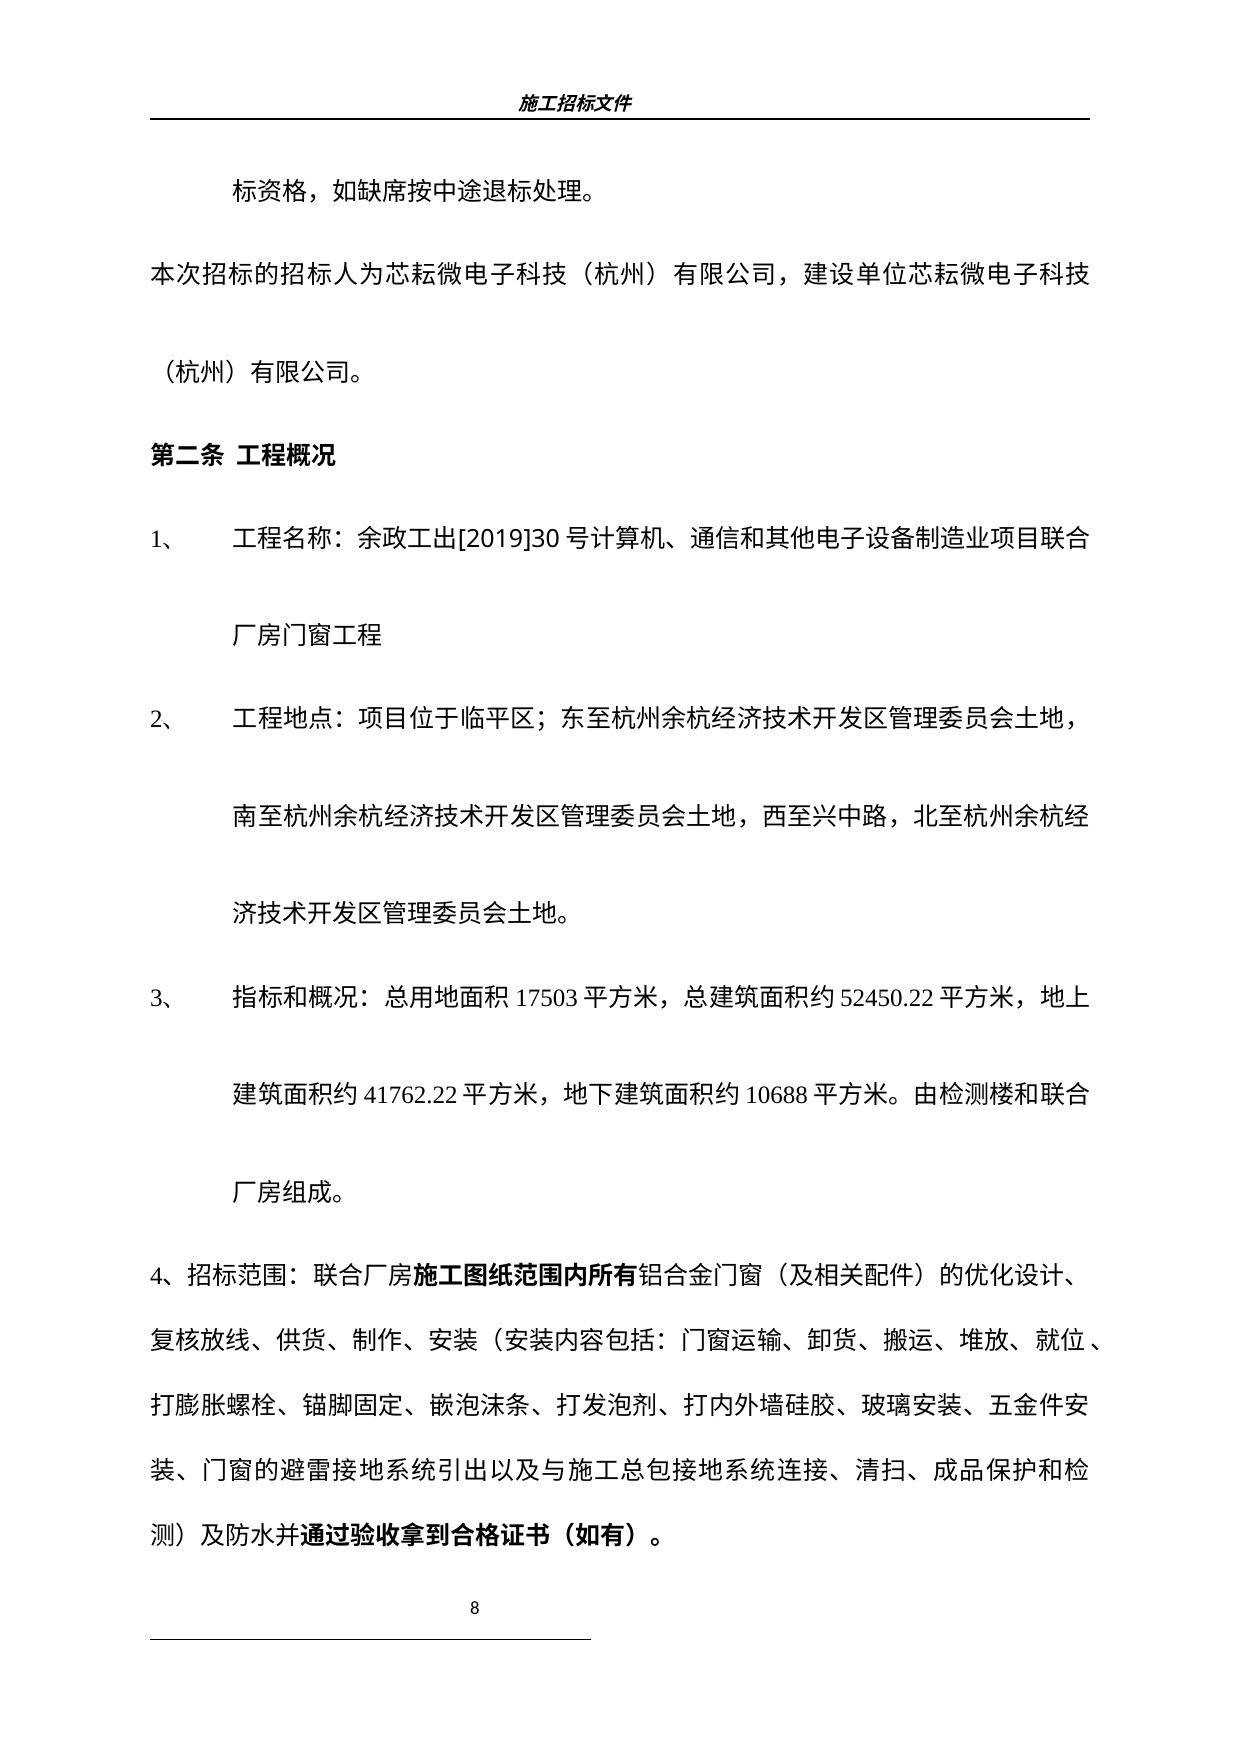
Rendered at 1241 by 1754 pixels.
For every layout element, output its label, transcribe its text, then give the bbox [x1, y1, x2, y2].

list 工程地点：项目位于临平区；东至杭州余杭经济技术开发区管理委员会土地，南至杭州余杭经济技术开发区管理委员会土地，西至兴中路，北至杭州余杭经济技术开发区管理委员会土地。 [150, 684, 1090, 944]
list 4、招标范围：联合厂房施工图纸范围内所有铝合金门窗（及相关配件）的优化设计、复核放线、供货、制作、安装（安装内容包括：门窗运输、卸货、搬运、堆放、就位、打膨胀螺栓、锚脚固定、嵌泡沫条、打发泡剂、打内外墙硅胶、玻璃安装、五金件安装、门窗的避雷接地系统引出以及与施工总包接地系统连接、清扫、成品保护和检测）及防水并通过验收拿到合格证书（如有）。 [150, 1241, 1090, 1566]
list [150, 157, 1090, 222]
list 工程名称：余政工出[2019]30号计算机、通信和其他电子设备制造业项目联合厂房门窗工程 [150, 504, 1090, 666]
list 指标和概况：总用地面积17503平方米，总建筑面积约52450.22平方米，地上建筑面积约41762.22平方米，地下建筑面积约10688平方米。由检测楼和联合厂房组成。 [150, 963, 1090, 1223]
text 第二条 工程概况 [150, 421, 1090, 486]
text 本次招标的招标人为芯耘微电子科技（杭州）有限公司，建设单位芯耘微电子科技（杭州）有限公司。 [150, 240, 1090, 403]
